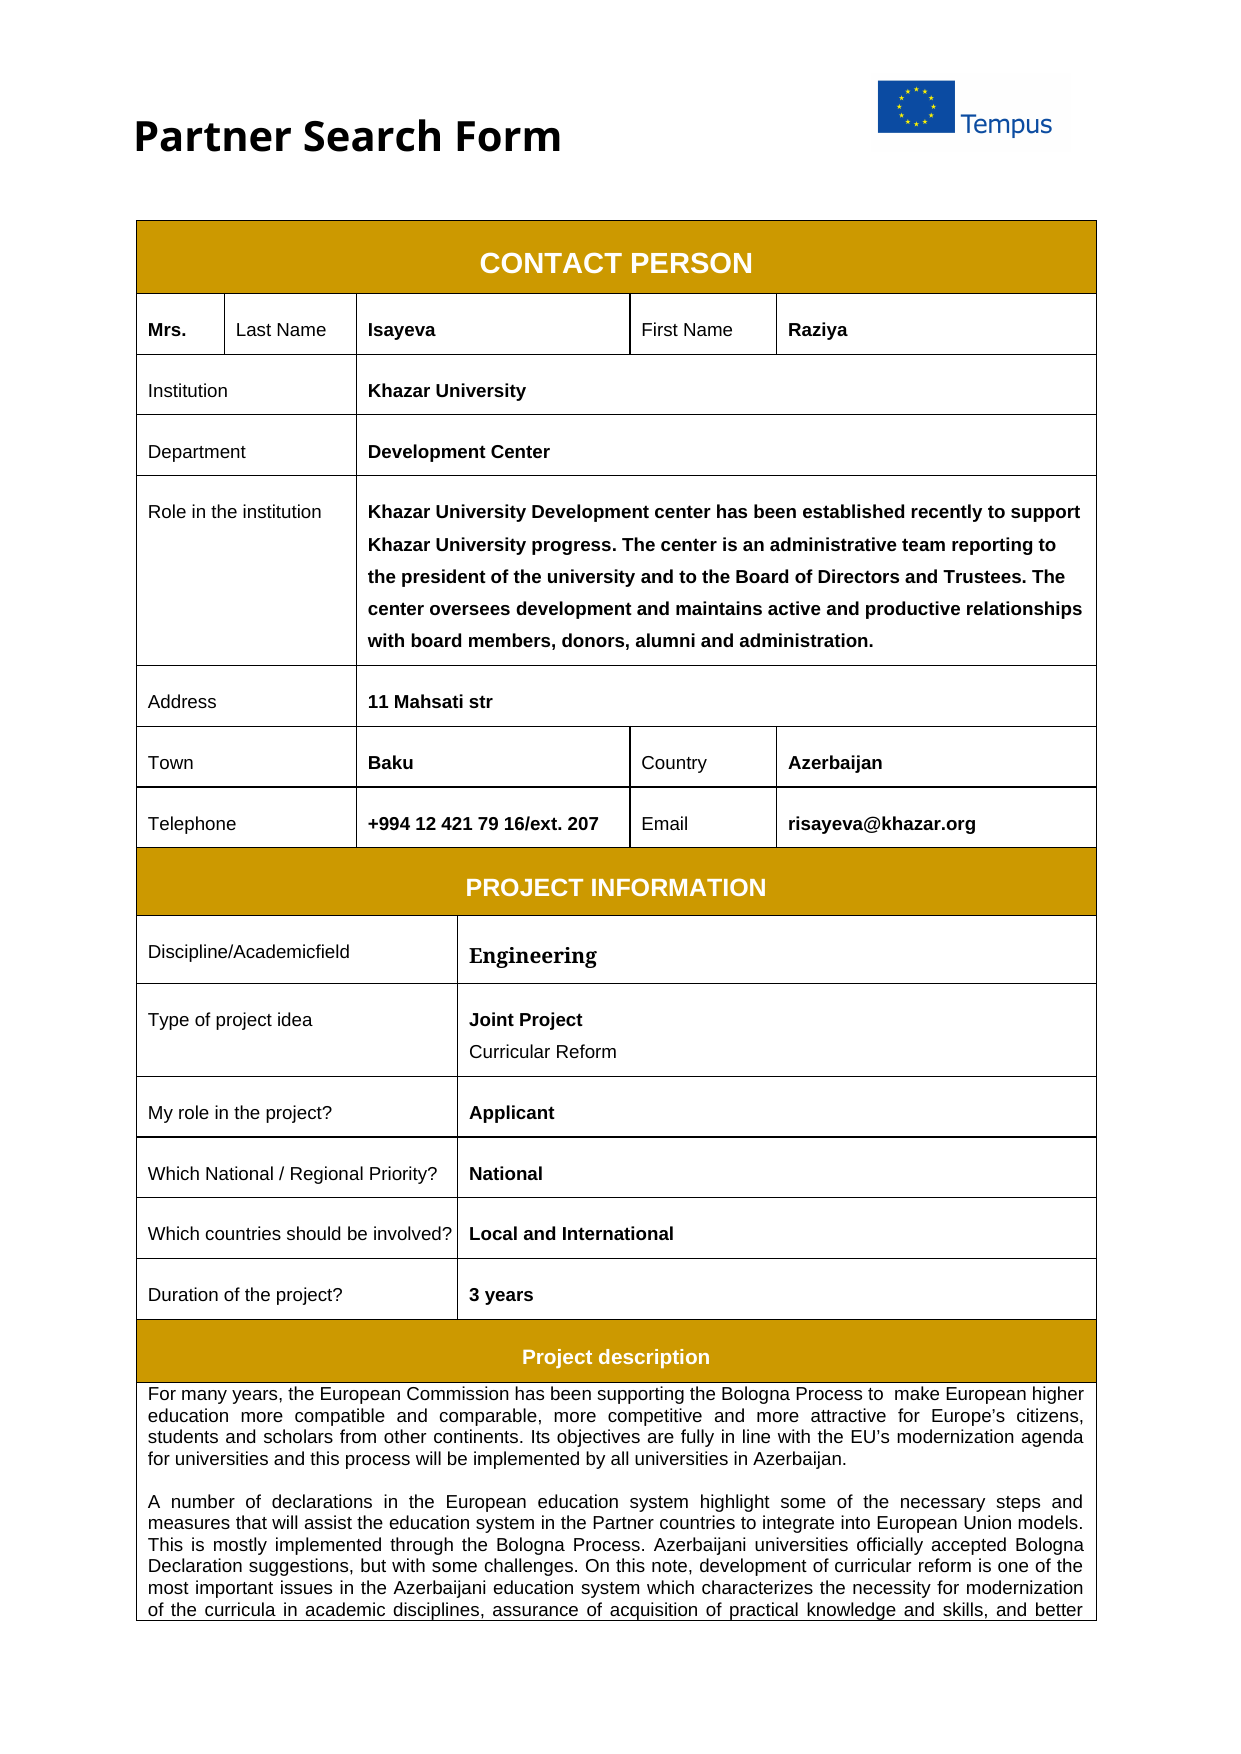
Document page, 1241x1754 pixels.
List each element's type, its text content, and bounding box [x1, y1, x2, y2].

table_cell Joint Project Curricular Reform [458, 984, 1096, 1076]
picture [871, 73, 1071, 152]
table_cell 11 Mahsati str [357, 666, 1096, 726]
table_cell Town [137, 727, 356, 786]
table_cell Role in the institution [137, 476, 356, 665]
table_cell Country [631, 727, 776, 786]
table_cell PROJECT INFORMATION [137, 848, 1096, 915]
table_cell 3 years [458, 1259, 1096, 1319]
table_cell Discipline/Academicfield [137, 916, 457, 983]
table_cell Email [631, 788, 776, 847]
table_cell Telephone [137, 788, 356, 847]
table_cell Azerbaijan [777, 727, 1096, 786]
table_cell +994 12 421 79 16/ext. 207 [357, 788, 629, 847]
table_cell Address [137, 666, 356, 726]
table_cell risayeva@khazar.org [777, 788, 1096, 847]
table_cell Engineering [458, 916, 1096, 983]
table_cell Institution [137, 355, 356, 414]
table_cell National [458, 1138, 1096, 1197]
table_cell Khazar University Development center has been established recently to support Khazar University progress. The center is an administrative team reporting to the president of the university and to the Board of Directors and Trustees. The center oversees development and maintains active and productive relationships with board members, donors, alumni and administration. [357, 476, 1096, 665]
table_cell Baku [357, 727, 629, 786]
table_cell Department [137, 415, 356, 475]
table_cell Development Center [357, 415, 1096, 475]
table_cell Which countries should be involved? [137, 1198, 457, 1258]
table_header CONTACT PERSON [137, 221, 1096, 293]
table_cell Which National / Regional Priority? [137, 1138, 457, 1197]
table_cell Raziya [777, 294, 1096, 354]
table_cell Local and International [458, 1198, 1096, 1258]
table_cell Mrs. [137, 294, 224, 354]
table_cell Applicant [458, 1077, 1096, 1136]
table_cell Type of project idea [137, 984, 457, 1076]
table_cell Last Name [225, 294, 356, 354]
table_cell My role in the project? [137, 1077, 457, 1136]
table_cell Project description [137, 1320, 1096, 1382]
table_cell Duration of the project? [137, 1259, 457, 1319]
table_cell Khazar University [357, 355, 1096, 414]
table_cell Isayeva [357, 294, 629, 354]
table_cell First Name [631, 294, 776, 354]
